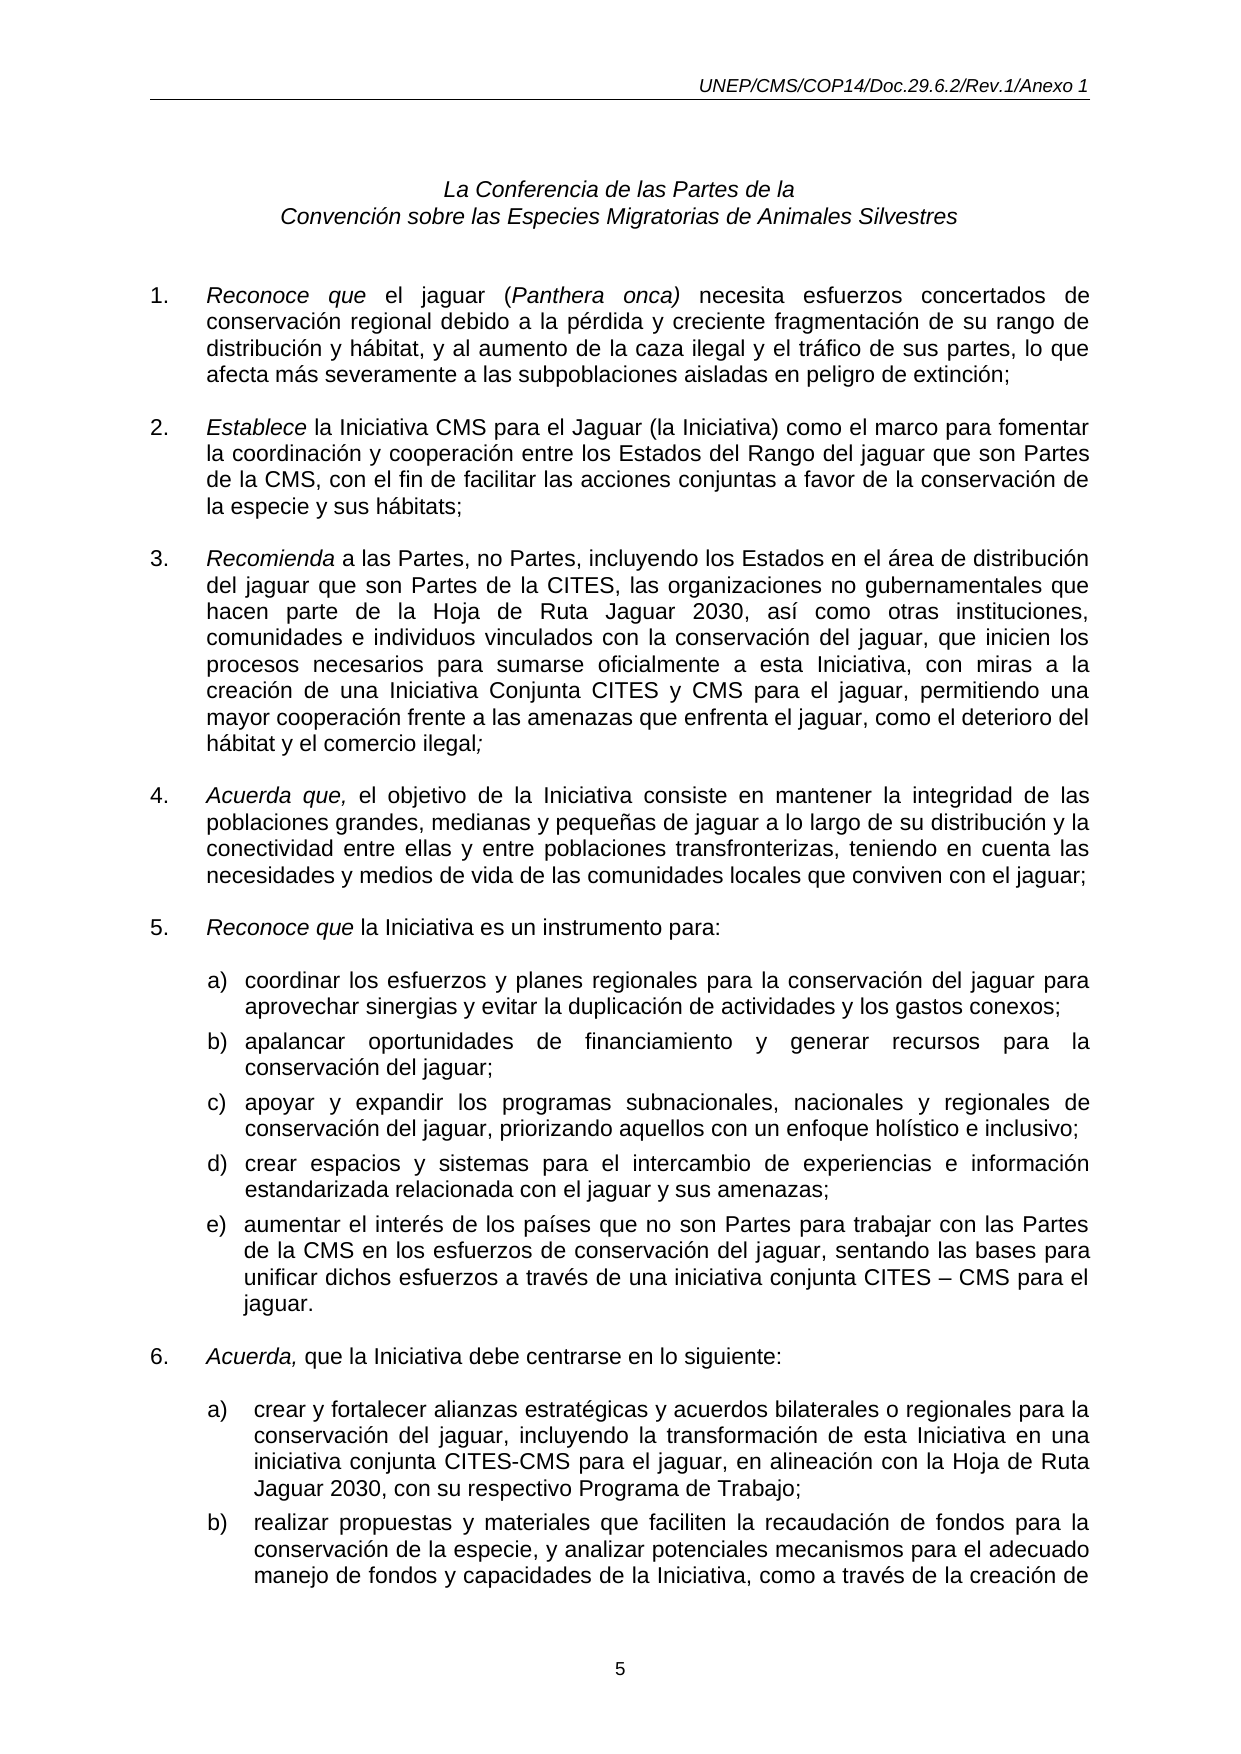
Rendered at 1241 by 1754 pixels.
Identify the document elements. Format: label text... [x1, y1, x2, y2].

list apoyar y expandir los programas subnacionales, nacionales y regionales de conservación del jaguar, priorizando aquellos con un enfoque holístico e inclusivo; [207, 1089, 1090, 1142]
list Acuerda, que la Iniciativa debe centrarse en lo siguiente: [150, 1343, 1090, 1369]
list apalancar oportunidades de financiamiento y generar recursos para la conservación del jaguar; [207, 1028, 1090, 1081]
text La Conferencia de las Partes de la [150, 176, 1090, 203]
list Establece la Iniciativa CMS para el Jaguar (la Iniciativa) como el marco para fomentar la coordinación y cooperación entre los Estados del Rango del jaguar que son Partes de la CMS, con el fin de facilitar las acciones conjuntas a favor de la conservación de la especie y sus hábitats; [150, 413, 1090, 519]
list coordinar los esfuerzos y planes regionales para la conservación del jaguar para aprovechar sinergias y evitar la duplicación de actividades y los gastos conexos; [207, 967, 1090, 1020]
list Recomienda a las Partes, no Partes, incluyendo los Estados en el área de distribución del jaguar que son Partes de la CITES, las organizaciones no gubernamentales que hacen parte de la Hoja de Ruta Jaguar 2030, así como otras instituciones, comunidades e individuos vinculados con la conservación del jaguar, que inicien los procesos necesarios para sumarse oficialmente a esta Iniciativa, con miras a la creación de una Iniciativa Conjunta CITES y CMS para el jaguar, permitiendo una mayor cooperación frente a las amenazas que enfrenta el jaguar, como el deterioro del hábitat y el comercio ilegal; [150, 545, 1090, 756]
list crear espacios y sistemas para el intercambio de experiencias e información estandarizada relacionada con el jaguar y sus amenazas; [207, 1150, 1090, 1203]
list aumentar el interés de los países que no son Partes para trabajar con las Partes de la CMS en los esfuerzos de conservación del jaguar, sentando las bases para unificar dichos esfuerzos a través de una iniciativa conjunta CITES – CMS para el jaguar. [206, 1211, 1090, 1317]
list Reconoce que la Iniciativa es un instrumento para: [150, 914, 1090, 941]
list Reconoce que el jaguar (Panthera onca) necesita esfuerzos concertados de conservación regional debido a la pérdida y creciente fragmentación de su rango de distribución y hábitat, y al aumento de la caza ilegal y el tráfico de sus partes, lo que afecta más severamente a las subpoblaciones aisladas en peligro de extinción; [150, 282, 1090, 387]
text Convención sobre las Especies Migratorias de Animales Silvestres [150, 203, 1090, 229]
list crear y fortalecer alianzas estratégicas y acuerdos bilaterales o regionales para la conservación del jaguar, incluyendo la transformación de esta Iniciativa en una iniciativa conjunta CITES-CMS para el jaguar, en alineación con la Hoja de Ruta Jaguar 2030, con su respectivo Programa de Trabajo; [207, 1396, 1090, 1501]
list Acuerda que, el objetivo de la Iniciativa consiste en mantener la integridad de las poblaciones grandes, medianas y pequeñas de jaguar a lo largo de su distribución y la conectividad entre ellas y entre poblaciones transfronterizas, teniendo en cuenta las necesidades y medios de vida de las comunidades locales que conviven con el jaguar; [150, 782, 1090, 888]
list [207, 1509, 1090, 1588]
